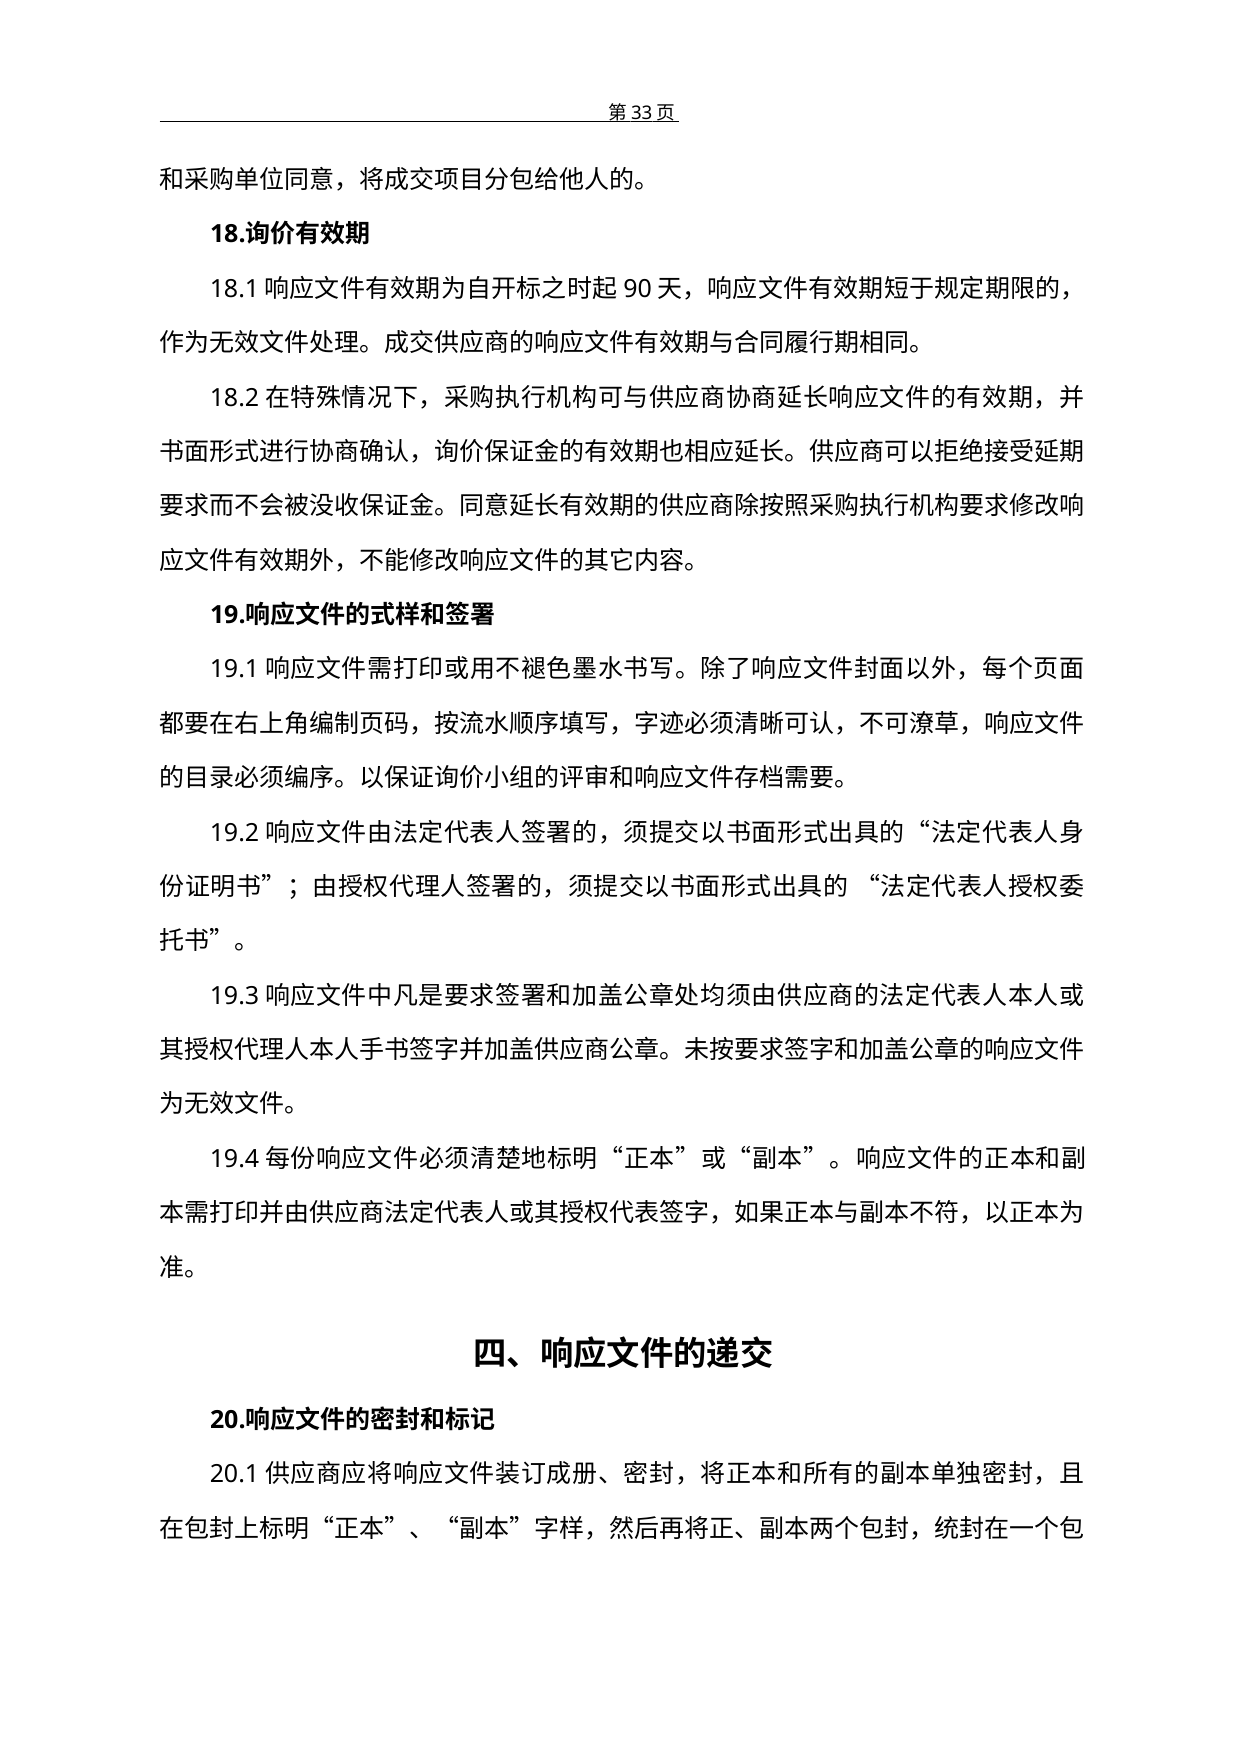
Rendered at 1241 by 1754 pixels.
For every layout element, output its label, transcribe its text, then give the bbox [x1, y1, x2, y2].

text 18.1响应文件有效期为自开标之时起90天，响应文件有效期短于规定期限的，作为无效文件处理。成交供应商的响应文件有效期与合同履行期相同。 [159, 268, 1087, 359]
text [159, 159, 1087, 196]
text 18.询价有效期 [159, 214, 1087, 250]
text 19.4每份响应文件必须清楚地标明“正本”或“副本”。响应文件的正本和副本需打印并由供应商法定代表人或其授权代表签字，如果正本与副本不符，以正本为准。 [159, 1138, 1087, 1283]
text 18.2在特殊情况下，采购执行机构可与供应商协商延长响应文件的有效期，并书面形式进行协商确认，询价保证金的有效期也相应延长。供应商可以拒绝接受延期要求而不会被没收保证金。同意延长有效期的供应商除按照采购执行机构要求修改响应文件有效期外，不能修改响应文件的其它内容。 [159, 377, 1087, 576]
text 19.3响应文件中凡是要求签署和加盖公章处均须由供应商的法定代表人本人或其授权代理人本人手书签字并加盖供应商公章。未按要求签字和加盖公章的响应文件为无效文件。 [159, 975, 1087, 1120]
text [159, 1454, 1087, 1544]
text 19.响应文件的式样和签署 [159, 594, 1087, 631]
text 19.1响应文件需打印或用不褪色墨水书写。除了响应文件封面以外，每个页面都要在右上角编制页码，按流水顺序填写，字迹必须清晰可认，不可潦草，响应文件的目录必须编序。以保证询价小组的评审和响应文件存档需要。 [159, 649, 1087, 794]
text 20.响应文件的密封和标记 [159, 1399, 1087, 1436]
text 19.2响应文件由法定代表人签署的，须提交以书面形式出具的“法定代表人身份证明书”；由授权代理人签署的，须提交以书面形式出具的 “法定代表人授权委托书”。 [159, 812, 1087, 957]
text 四、响应文件的递交 [159, 1326, 1087, 1374]
